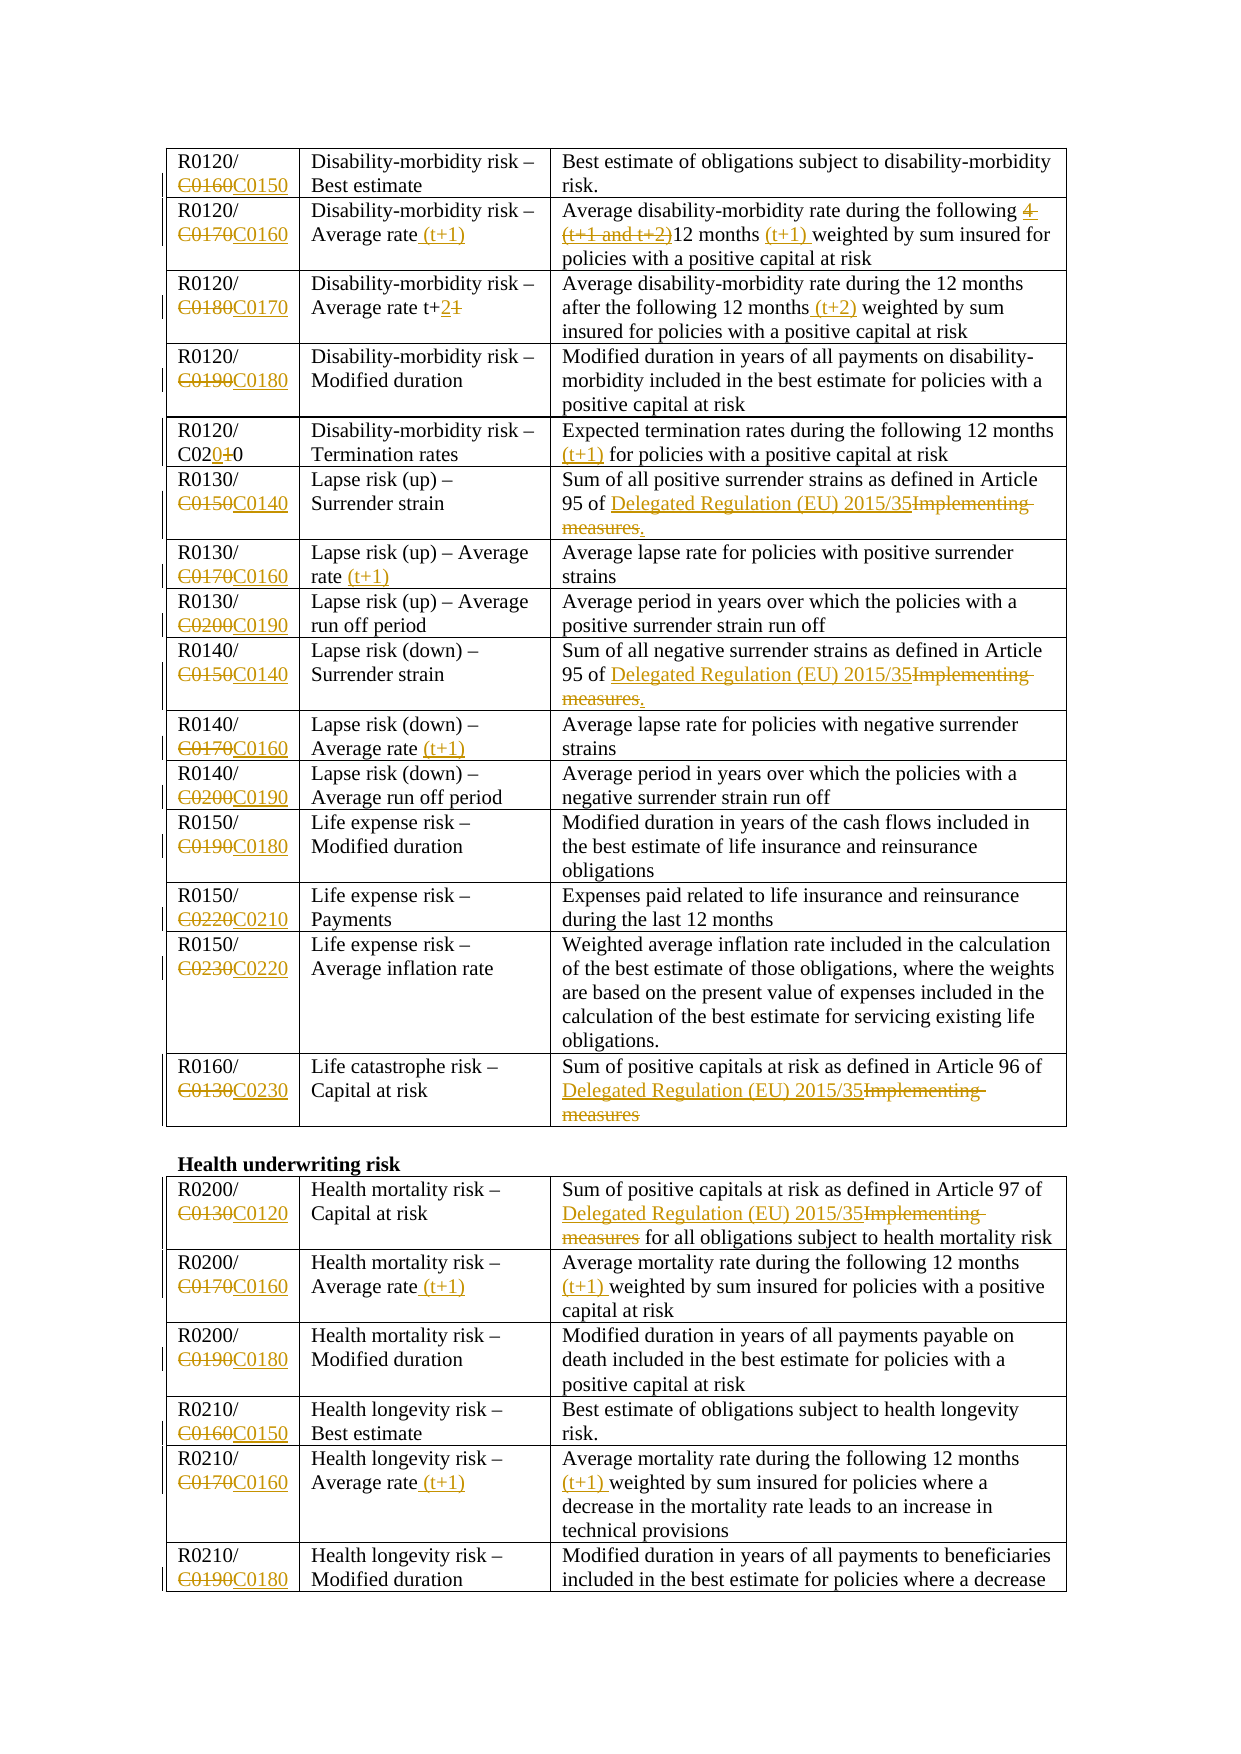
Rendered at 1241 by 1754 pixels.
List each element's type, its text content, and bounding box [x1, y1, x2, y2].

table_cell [551, 1543, 1066, 1591]
table_cell Lapse risk (down) – Average rate [300, 711, 550, 759]
table_cell R0150/ [167, 810, 299, 882]
table_cell R0150/ [167, 883, 299, 931]
table_cell Lapse risk (down) – Surrender strain [300, 638, 550, 710]
table_cell Disability-morbidity risk – Average rate t+ [300, 271, 550, 343]
table_cell R0210/ [167, 1543, 299, 1591]
table_cell Health underwriting risk [166, 1127, 1067, 1176]
table_cell R0130/ [167, 589, 299, 637]
table_cell R0150/ [167, 932, 299, 1052]
table_cell Lapse risk (up) – Average rate [300, 540, 550, 588]
table_cell Health mortality risk – Capital at risk [300, 1177, 550, 1249]
table_cell Health mortality risk – Modified duration [300, 1323, 550, 1396]
table_cell Modified duration in years of all payments on disability-morbidity included in the best estimate for policies with a positive capital at risk [551, 344, 1066, 416]
table_cell R0160/ [167, 1054, 299, 1126]
table_cell Disability-morbidity risk – Modified duration [300, 344, 550, 416]
table_cell Average lapse rate for policies with positive surrender strains [551, 540, 1066, 588]
table_cell R0120/ C020 [167, 418, 299, 466]
table_cell Health longevity risk – Average rate [300, 1446, 550, 1542]
table_cell Health longevity risk – Best estimate [300, 1397, 550, 1445]
table_cell Life catastrophe risk – Capital at risk [300, 1054, 550, 1126]
table_cell Lapse risk (up) – Average run off period [300, 589, 550, 637]
table_cell Best estimate of obligations subject to disability-morbidity risk. [551, 149, 1066, 197]
table_cell Disability-morbidity risk – Average rate [300, 198, 550, 270]
table_cell Lapse risk (down) – Average run off period [300, 761, 550, 809]
table_cell R0140/ [167, 711, 299, 759]
table_cell Disability-morbidity risk – Termination rates [300, 418, 550, 466]
table_cell Lapse risk (up) – Surrender strain [300, 467, 550, 539]
table_cell R0210/ [167, 1397, 299, 1445]
table_cell Average mortality rate during the following 12 months weighted by sum insured for policies with a positive capital at risk [551, 1250, 1066, 1322]
table_cell Average disability-morbidity rate during the following 12 months weighted by sum insured for policies with a positive capital at risk [551, 198, 1066, 270]
table_cell Expenses paid related to life insurance and reinsurance during the last 12 months [551, 883, 1066, 931]
table_cell Modified duration in years of all payments payable on death included in the best estimate for policies with a positive capital at risk [551, 1323, 1066, 1396]
table_cell Weighted average inflation rate included in the calculation of the best estimate of those obligations, where the weights are based on the present value of expenses included in the calculation of the best estimate for servicing existing life obligations. [551, 932, 1066, 1052]
table_cell Life expense risk – Modified duration [300, 810, 550, 882]
table_cell R0120/ [167, 198, 299, 270]
table_cell Best estimate of obligations subject to health longevity risk. [551, 1397, 1066, 1445]
table_cell Sum of positive capitals at risk as defined in Article 97 of for all obligations subject to health mortality risk [551, 1177, 1066, 1249]
table_cell Health mortality risk – Average rate [300, 1250, 550, 1322]
table_cell Life expense risk – Average inflation rate [300, 932, 550, 1052]
table_cell Sum of all positive surrender strains as defined in Article 95 of [551, 467, 1066, 539]
table_cell Average mortality rate during the following 12 months weighted by sum insured for policies where a decrease in the mortality rate leads to an increase in technical provisions [551, 1446, 1066, 1542]
table_cell R0120/ [167, 271, 299, 343]
table_cell Sum of all negative surrender strains as defined in Article 95 of [551, 638, 1066, 710]
table_cell R0130/ [167, 467, 299, 539]
table_cell R0130/ [167, 540, 299, 588]
table_cell Average period in years over which the policies with a positive surrender strain run off [551, 589, 1066, 637]
table_cell Disability-morbidity risk – Best estimate [300, 149, 550, 197]
table_cell R0200/ [167, 1323, 299, 1396]
table_cell Life expense risk – Payments [300, 883, 550, 931]
table_cell R0140/ [167, 638, 299, 710]
table_cell Average disability-morbidity rate during the 12 months after the following 12 months weighted by sum insured for policies with a positive capital at risk [551, 271, 1066, 343]
table_cell Average lapse rate for policies with negative surrender strains [551, 711, 1066, 759]
table_cell R0140/ [167, 761, 299, 809]
table_cell Expected termination rates during the following 12 months for policies with a positive capital at risk [551, 418, 1066, 466]
table_cell Sum of positive capitals at risk as defined in Article 96 of [551, 1054, 1066, 1126]
table_cell R0210/ [167, 1446, 299, 1542]
table_cell R0120/ [167, 149, 299, 197]
table_cell Modified duration in years of the cash flows included in the best estimate of life insurance and reinsurance obligations [551, 810, 1066, 882]
table_cell R0200/ [167, 1177, 299, 1249]
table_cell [300, 1543, 550, 1591]
table_cell R0120/ [167, 344, 299, 416]
table_cell Average period in years over which the policies with a negative surrender strain run off [551, 761, 1066, 809]
table_cell R0200/ [167, 1250, 299, 1322]
